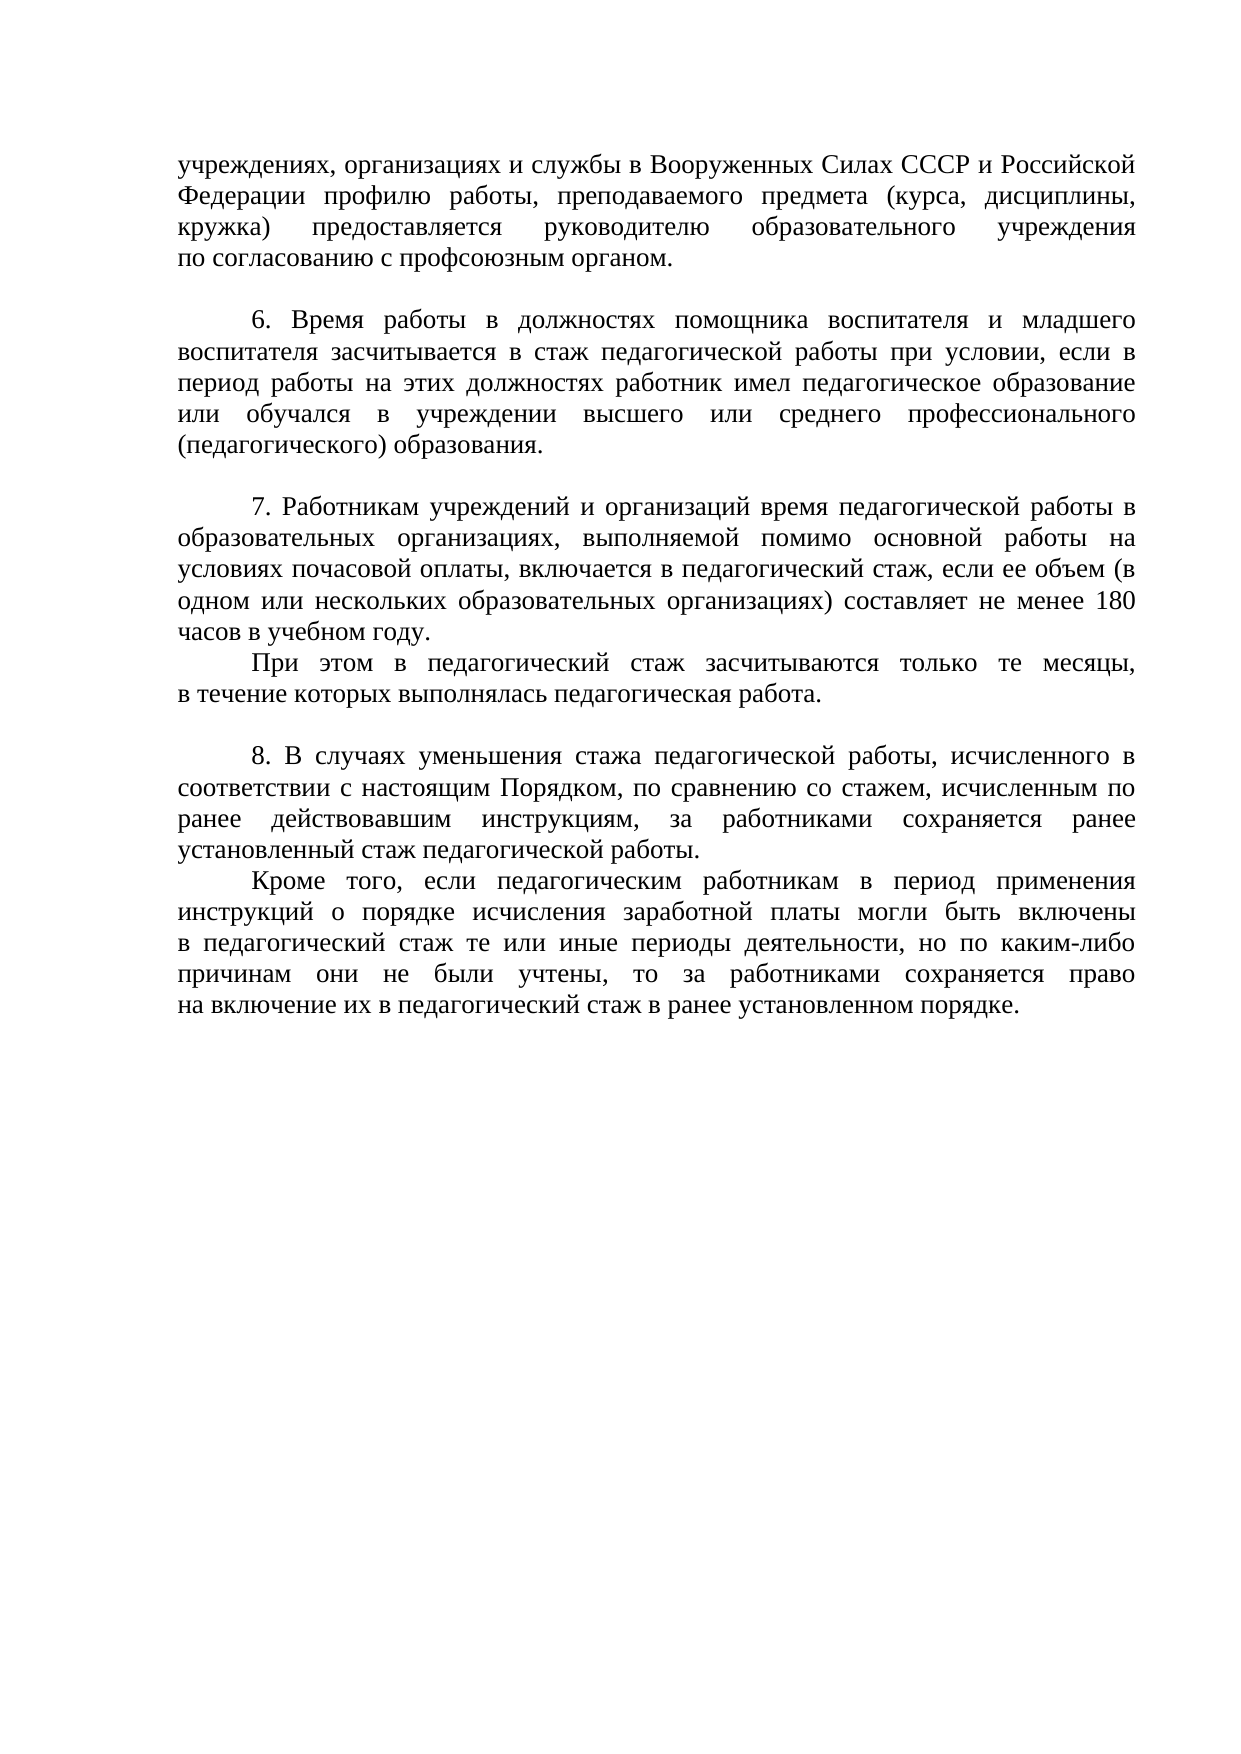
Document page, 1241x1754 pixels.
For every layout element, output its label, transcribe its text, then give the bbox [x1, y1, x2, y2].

text Кроме того, если педагогическим работникам в период применения инструкций о порядке исчисления заработной платы могли быть включены в педагогический стаж те или иные периоды деятельности, но по каким-либо причинам они не были учтены, то за работниками сохраняется право на включение их в педагогический стаж в ранее установленном порядке. [177, 864, 1137, 1020]
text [177, 148, 1137, 272]
text 7. Работникам учреждений и организаций время педагогической работы в образовательных организациях, выполняемой помимо основной работы на условиях почасовой оплаты, включается в педагогический стаж, если ее объем (в одном или нескольких образовательных организациях) составляет не менее 180 часов в учебном году. [177, 490, 1137, 646]
text При этом в педагогический стаж засчитываются только те месяцы, в течение которых выполнялась педагогическая работа. [177, 646, 1137, 708]
text 6. Время работы в должностях помощника воспитателя и младшего воспитателя засчитывается в стаж педагогической работы при условии, если в период работы на этих должностях работник имел педагогическое образование или обучался в учреждении высшего или среднего профессионального (педагогического) образования. [177, 303, 1137, 459]
text 8. В случаях уменьшения стажа педагогической работы, исчисленного в соответствии с настоящим Порядком, по сравнению со стажем, исчисленным по ранее действовавшим инструкциям, за работниками сохраняется ранее установленный стаж педагогической работы. [177, 739, 1137, 864]
